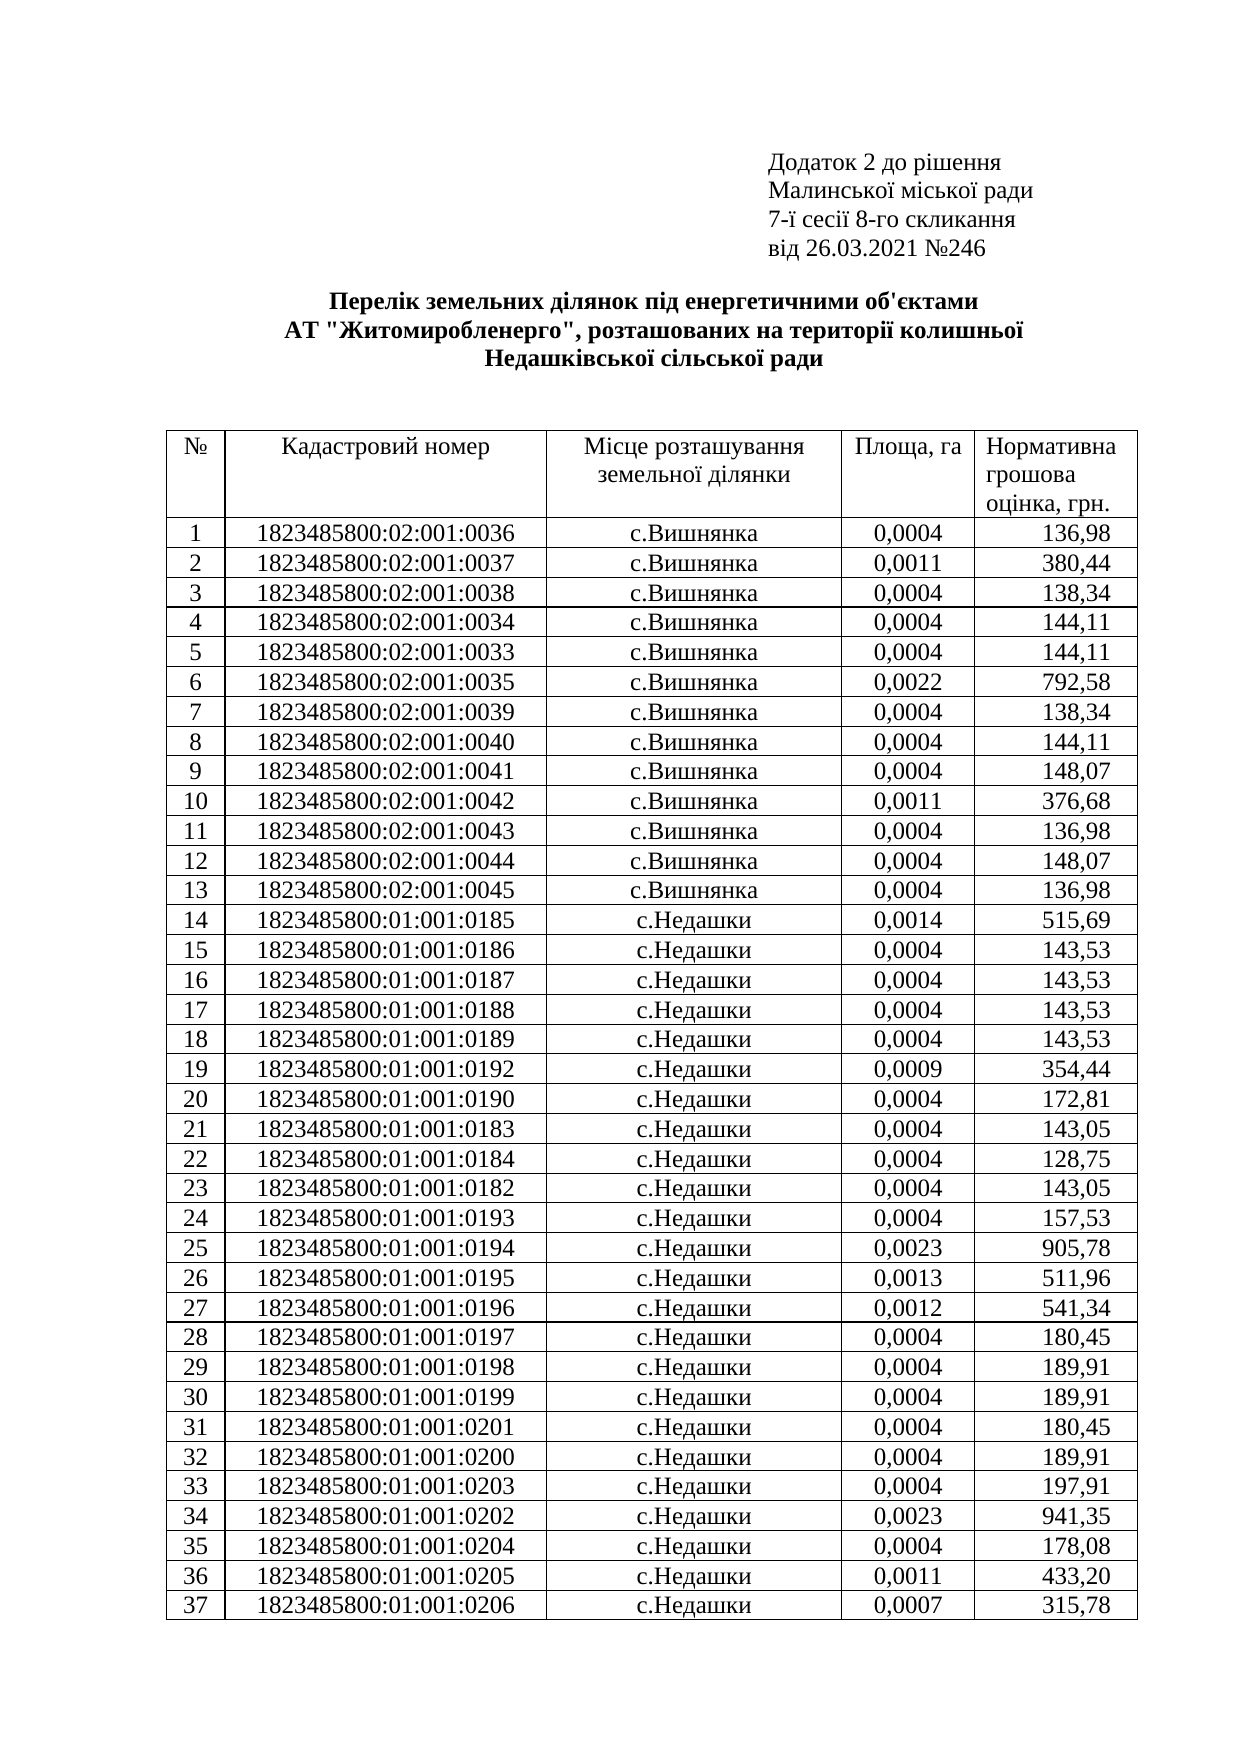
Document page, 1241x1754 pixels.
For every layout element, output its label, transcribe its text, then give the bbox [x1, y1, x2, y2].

table_cell с.Вишнянка [547, 697, 841, 726]
table_cell 0,0004 [842, 1174, 974, 1202]
table_cell 30 [167, 1382, 224, 1411]
table_cell 1823485800:02:001:0037 [226, 548, 546, 577]
table_cell 1823485800:01:001:0194 [226, 1233, 546, 1262]
table_cell 28 [167, 1323, 224, 1351]
table_cell 180,45 [975, 1323, 1137, 1351]
table_cell 315,78 [975, 1591, 1137, 1619]
table_cell 35 [167, 1531, 224, 1560]
table_cell 6 [167, 667, 224, 696]
table_cell 1823485800:01:001:0183 [226, 1114, 546, 1143]
table_cell 1823485800:02:001:0039 [226, 697, 546, 726]
table_cell 1823485800:02:001:0042 [226, 786, 546, 815]
table_header Перелік земельних ділянок під енергетичними об'єктами АТ "Житомиробленерго", розташованих на території колишньої Недашківської сільської ради [177, 286, 1130, 430]
table_cell 180,45 [975, 1412, 1137, 1441]
table_cell 0,0023 [842, 1233, 974, 1262]
table_cell 0,0023 [842, 1501, 974, 1530]
table_cell 1823485800:01:001:0193 [226, 1203, 546, 1232]
table_header № [167, 431, 224, 517]
table_cell с.Недашки [547, 1323, 841, 1351]
table_cell 0,0011 [842, 1561, 974, 1589]
table_cell с.Недашки [547, 1144, 841, 1172]
table_cell с.Вишнянка [547, 876, 841, 904]
table_cell 197,91 [975, 1471, 1137, 1500]
table_cell с.Вишнянка [547, 786, 841, 815]
table_cell 1823485800:02:001:0044 [226, 846, 546, 874]
table_cell 17 [167, 995, 224, 1023]
table_cell с.Недашки [547, 1084, 841, 1113]
table_cell 0,0012 [842, 1293, 974, 1321]
table_cell 941,35 [975, 1501, 1137, 1530]
table_cell 32 [167, 1442, 224, 1470]
table_cell 0,0011 [842, 786, 974, 815]
table_cell с.Недашки [547, 995, 841, 1023]
table_cell 0,0004 [842, 935, 974, 964]
table_cell 9 [167, 756, 224, 785]
table_cell 0,0004 [842, 1025, 974, 1053]
table_cell 0,0004 [842, 518, 974, 547]
table_cell с.Вишнянка [547, 727, 841, 755]
table_cell 23 [167, 1174, 224, 1202]
table_cell 5 [167, 637, 224, 666]
table_cell 1823485800:02:001:0033 [226, 637, 546, 666]
text 7-ї сесії 8-го скликання [768, 204, 1181, 233]
table_cell 0,0004 [842, 1144, 974, 1172]
table_cell с.Вишнянка [547, 608, 841, 636]
table_cell 1823485800:01:001:0203 [226, 1471, 546, 1500]
table_cell 515,69 [975, 905, 1137, 934]
table_cell с.Недашки [547, 1174, 841, 1202]
table_cell 143,53 [975, 1025, 1137, 1053]
table_cell 4 [167, 608, 224, 636]
table_cell 24 [167, 1203, 224, 1232]
table_cell 0,0013 [842, 1263, 974, 1292]
table_cell с.Вишнянка [547, 548, 841, 577]
text Додаток 2 до рішення [768, 118, 1181, 176]
table_cell 1823485800:01:001:0184 [226, 1144, 546, 1172]
table_cell 380,44 [975, 548, 1137, 577]
table_cell 128,75 [975, 1144, 1137, 1172]
table_cell 25 [167, 1233, 224, 1262]
table_cell 157,53 [975, 1203, 1137, 1232]
table_cell 172,81 [975, 1084, 1137, 1113]
table_cell 0,0011 [842, 548, 974, 577]
table_cell 178,08 [975, 1531, 1137, 1560]
table_cell 143,53 [975, 935, 1137, 964]
table_cell 511,96 [975, 1263, 1137, 1292]
table_cell 1823485800:01:001:0201 [226, 1412, 546, 1441]
table_cell 1823485800:01:001:0199 [226, 1382, 546, 1411]
table_cell 3 [167, 578, 224, 606]
table_cell 0,0004 [842, 1531, 974, 1560]
table_cell 433,20 [975, 1561, 1137, 1589]
table_cell 1823485800:01:001:0202 [226, 1501, 546, 1530]
table_header Місце розташування земельної ділянки [547, 431, 841, 517]
text Малинської міської ради [768, 176, 1181, 204]
table_cell 144,11 [975, 608, 1137, 636]
table_header Площа, га [842, 431, 974, 517]
table_cell 26 [167, 1263, 224, 1292]
table_cell 16 [167, 965, 224, 994]
table_cell 1823485800:01:001:0190 [226, 1084, 546, 1113]
table_cell 14 [167, 905, 224, 934]
table_cell 0,0004 [842, 816, 974, 845]
table_cell 1823485800:01:001:0192 [226, 1054, 546, 1083]
table_cell 0,0004 [842, 1442, 974, 1470]
table_cell с.Недашки [547, 1203, 841, 1232]
table_cell 11 [167, 816, 224, 845]
table_cell 0,0004 [842, 1352, 974, 1381]
table_cell 189,91 [975, 1352, 1137, 1381]
table_cell 1823485800:02:001:0045 [226, 876, 546, 904]
table_cell 0,0004 [842, 1471, 974, 1500]
table_cell 19 [167, 1054, 224, 1083]
table_cell 1823485800:01:001:0197 [226, 1323, 546, 1351]
table_cell 0,0004 [842, 637, 974, 666]
table_cell 1823485800:02:001:0038 [226, 578, 546, 606]
table_cell с.Недашки [547, 1054, 841, 1083]
table_cell 0,0004 [842, 1203, 974, 1232]
table_cell 0,0004 [842, 1084, 974, 1113]
table_cell 1823485800:01:001:0204 [226, 1531, 546, 1560]
table_cell с.Недашки [547, 1501, 841, 1530]
table_cell 1823485800:01:001:0195 [226, 1263, 546, 1292]
table_cell с.Вишнянка [547, 518, 841, 547]
table_cell с.Недашки [547, 1561, 841, 1589]
table_cell 1823485800:01:001:0200 [226, 1442, 546, 1470]
table_cell 2 [167, 548, 224, 577]
table_cell 136,98 [975, 816, 1137, 845]
table_cell 0,0004 [842, 965, 974, 994]
table_cell 0,0007 [842, 1591, 974, 1619]
table_cell 22 [167, 1144, 224, 1172]
table_cell с.Вишнянка [547, 816, 841, 845]
table_cell с.Недашки [547, 1233, 841, 1262]
table_cell 143,53 [975, 965, 1137, 994]
table_cell 0,0014 [842, 905, 974, 934]
table_cell 37 [167, 1591, 224, 1619]
table_cell 1823485800:02:001:0041 [226, 756, 546, 785]
table_cell 143,05 [975, 1174, 1137, 1202]
table_cell 0,0004 [842, 1323, 974, 1351]
table_cell 0,0009 [842, 1054, 974, 1083]
table_cell 1823485800:01:001:0205 [226, 1561, 546, 1589]
table_cell с.Недашки [547, 1352, 841, 1381]
table_cell 0,0004 [842, 1114, 974, 1143]
table_cell 36 [167, 1561, 224, 1589]
text від 26.03.2021 №246 [768, 233, 1181, 262]
table_cell 1823485800:01:001:0182 [226, 1174, 546, 1202]
table_cell 136,98 [975, 876, 1137, 904]
table_cell 0,0004 [842, 697, 974, 726]
table_cell с.Недашки [547, 935, 841, 964]
table_cell с.Вишнянка [547, 846, 841, 874]
table_cell 1 [167, 518, 224, 547]
table_header Нормативна грошова оцінка, грн. [975, 431, 1137, 517]
table_cell 1823485800:01:001:0187 [226, 965, 546, 994]
table_cell 27 [167, 1293, 224, 1321]
table_cell 12 [167, 846, 224, 874]
table_cell 541,34 [975, 1293, 1137, 1321]
table_cell с.Недашки [547, 1025, 841, 1053]
table_cell 34 [167, 1501, 224, 1530]
table_cell 13 [167, 876, 224, 904]
table_cell 148,07 [975, 846, 1137, 874]
table_cell 8 [167, 727, 224, 755]
table_cell 1823485800:02:001:0034 [226, 608, 546, 636]
table_cell 0,0004 [842, 1382, 974, 1411]
table_cell 29 [167, 1352, 224, 1381]
table_cell 354,44 [975, 1054, 1137, 1083]
table_cell 0,0004 [842, 578, 974, 606]
table_cell 144,11 [975, 637, 1137, 666]
table_cell с.Недашки [547, 1263, 841, 1292]
table_cell 0,0004 [842, 1412, 974, 1441]
table_cell 138,34 [975, 697, 1137, 726]
table_cell 792,58 [975, 667, 1137, 696]
table_cell с.Недашки [547, 1531, 841, 1560]
table_cell 1823485800:01:001:0196 [226, 1293, 546, 1321]
table_cell 1823485800:01:001:0189 [226, 1025, 546, 1053]
table_cell с.Недашки [547, 1442, 841, 1470]
table_cell с.Недашки [547, 1293, 841, 1321]
table_cell с.Вишнянка [547, 667, 841, 696]
table_cell с.Недашки [547, 905, 841, 934]
table_cell с.Вишнянка [547, 756, 841, 785]
table_cell 143,05 [975, 1114, 1137, 1143]
table_cell 1823485800:02:001:0035 [226, 667, 546, 696]
table_cell 0,0022 [842, 667, 974, 696]
table_cell 10 [167, 786, 224, 815]
table_cell 905,78 [975, 1233, 1137, 1262]
table_cell 1823485800:01:001:0188 [226, 995, 546, 1023]
table_cell с.Вишнянка [547, 578, 841, 606]
table_cell 148,07 [975, 756, 1137, 785]
table_cell 1823485800:02:001:0036 [226, 518, 546, 547]
table_cell 136,98 [975, 518, 1137, 547]
table_cell с.Вишнянка [547, 637, 841, 666]
table_cell с.Недашки [547, 1382, 841, 1411]
table_cell 1823485800:01:001:0186 [226, 935, 546, 964]
table_cell 1823485800:01:001:0206 [226, 1591, 546, 1619]
table_cell 33 [167, 1471, 224, 1500]
table_cell 0,0004 [842, 756, 974, 785]
table_cell 0,0004 [842, 608, 974, 636]
table_cell с.Недашки [547, 1471, 841, 1500]
table_cell 1823485800:02:001:0043 [226, 816, 546, 845]
table_cell 144,11 [975, 727, 1137, 755]
table_cell 138,34 [975, 578, 1137, 606]
table_cell с.Недашки [547, 1114, 841, 1143]
table_cell 31 [167, 1412, 224, 1441]
table_cell 1823485800:01:001:0198 [226, 1352, 546, 1381]
table_cell 189,91 [975, 1382, 1137, 1411]
table_cell 1823485800:02:001:0040 [226, 727, 546, 755]
table_cell 0,0004 [842, 727, 974, 755]
table_cell 0,0004 [842, 846, 974, 874]
table_cell 7 [167, 697, 224, 726]
table_cell с.Недашки [547, 965, 841, 994]
table_cell с.Недашки [547, 1591, 841, 1619]
table_cell 0,0004 [842, 876, 974, 904]
table_cell 189,91 [975, 1442, 1137, 1470]
table_cell 15 [167, 935, 224, 964]
table_cell 18 [167, 1025, 224, 1053]
table_header Кадастровий номер [226, 431, 546, 517]
table_cell 20 [167, 1084, 224, 1113]
table_cell 143,53 [975, 995, 1137, 1023]
table_cell 21 [167, 1114, 224, 1143]
table_cell 0,0004 [842, 995, 974, 1023]
table_cell с.Недашки [547, 1412, 841, 1441]
table_cell 1823485800:01:001:0185 [226, 905, 546, 934]
table_cell 376,68 [975, 786, 1137, 815]
